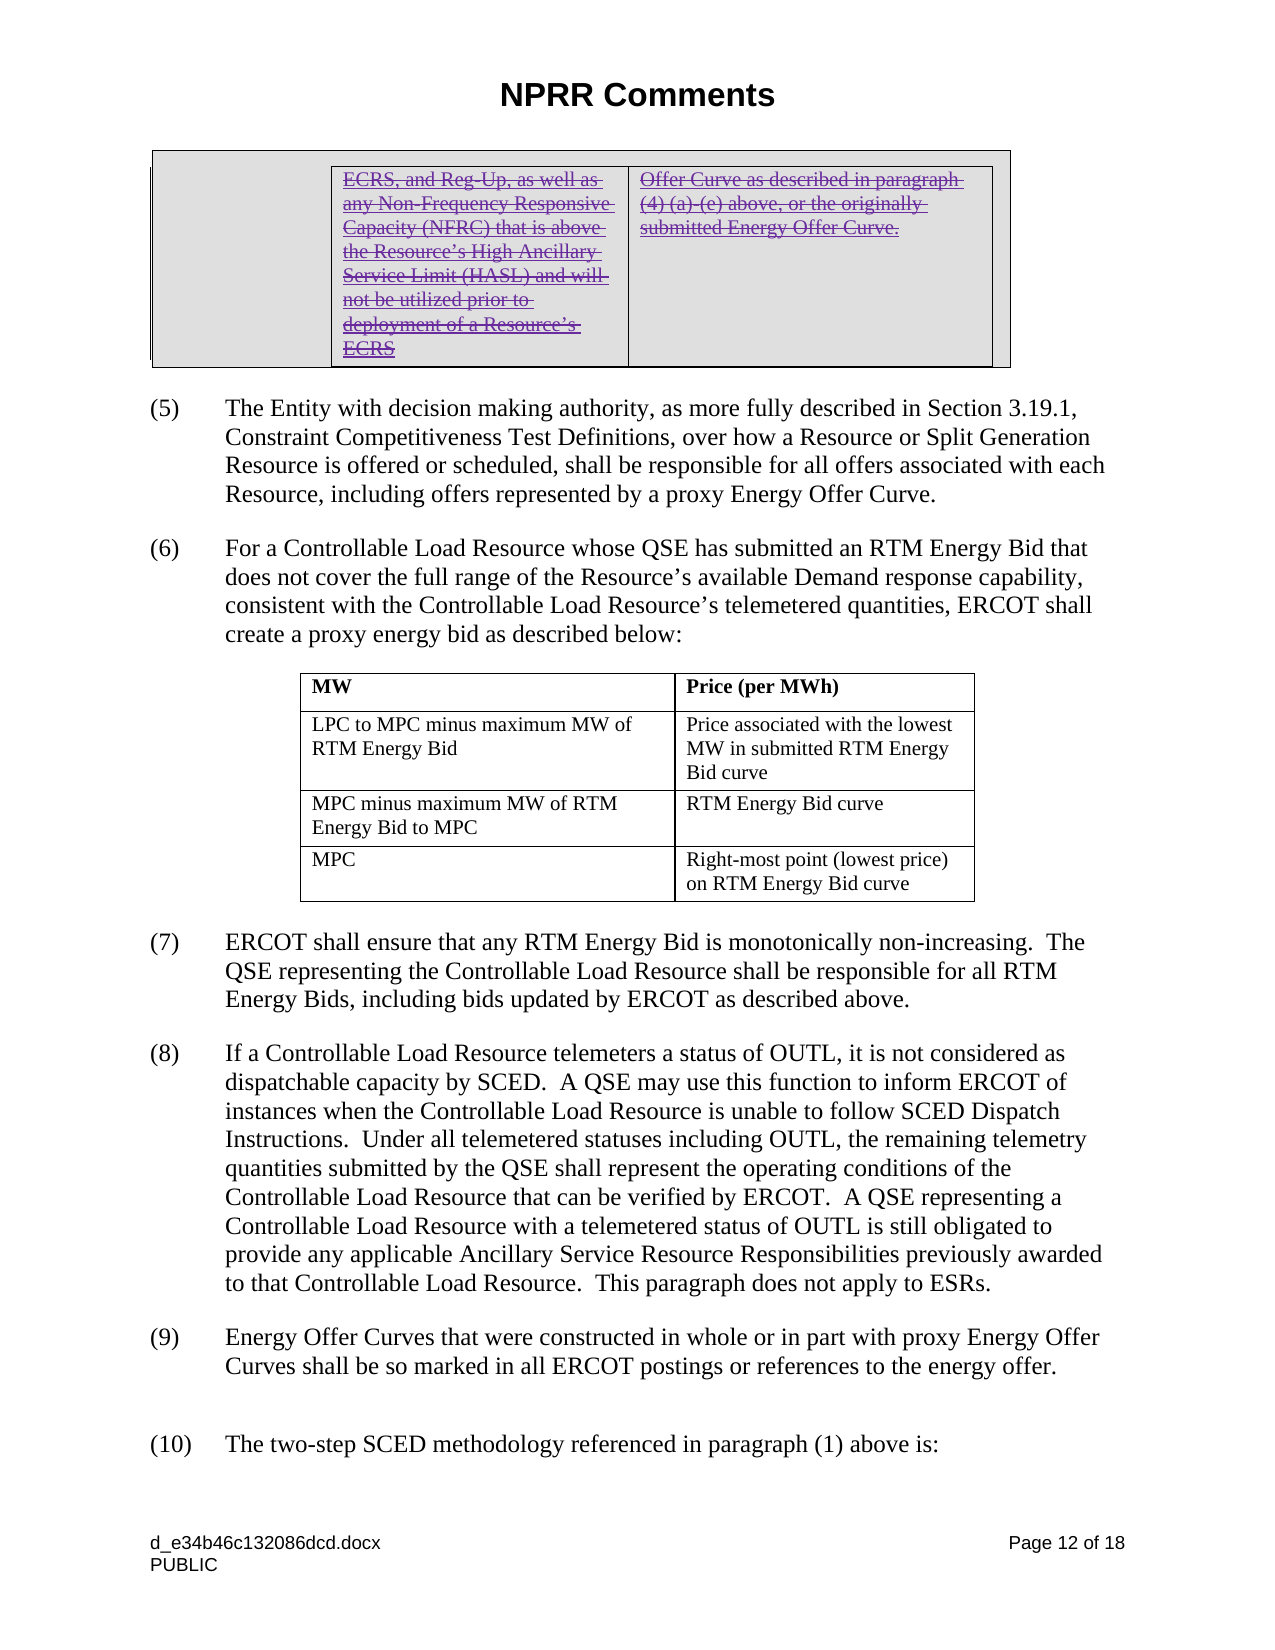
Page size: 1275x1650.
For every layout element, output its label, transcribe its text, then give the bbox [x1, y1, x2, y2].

text (9) Energy Offer Curves that were constructed in whole or in part with proxy Energy Offer Curves shall be so marked in all ERCOT postings or references to the energy offer. [150, 1322, 1125, 1379]
text (5) The Entity with decision making authority, as more fully described in Section 3.19.1, Constraint Competitiveness Test Definitions, over how a Resource or Split Generation Resource is offered or scheduled, shall be responsible for all offers associated with each Resource, including offers represented by a proxy Energy Offer Curve. [150, 393, 1125, 508]
text (7) ERCOT shall ensure that any RTM Energy Bid is monotonically non-increasing. The QSE representing the Controllable Load Resource shall be responsible for all RTM Energy Bids, including bids updated by ERCOT as described above. [150, 927, 1125, 1013]
table_cell LPC to MPC minus maximum MW of RTM Energy Bid [301, 712, 674, 790]
text (8) If a Controllable Load Resource telemeters a status of OUTL, it is not considered as dispatchable capacity by SCED. A QSE may use this function to inform ERCOT of instances when the Controllable Load Resource is unable to follow SCED Dispatch Instructions. Under all telemetered statuses including OUTL, the remaining telemetry quantities submitted by the QSE shall represent the operating conditions of the Controllable Load Resource that can be verified by ERCOT. A QSE representing a Controllable Load Resource with a telemetered status of OUTL is still obligated to provide any applicable Ancillary Service Resource Responsibilities previously awarded to that Controllable Load Resource. This paragraph does not apply to ESRs. [150, 1038, 1125, 1297]
table_cell MPC [301, 847, 674, 901]
table_cell MPC minus maximum MW of RTM Energy Bid to MPC [301, 791, 674, 846]
table_header Price (per MWh) [676, 674, 974, 711]
text (6) For a Controllable Load Resource whose QSE has submitted an RTM Energy Bid that does not cover the full range of the Resource’s available Demand response capability, consistent with the Controllable Load Resource’s telemetered quantities, ERCOT shall create a proxy energy bid as described below: [150, 533, 1125, 648]
table_cell RTM Energy Bid curve [676, 791, 974, 846]
table_cell Right-most point (lowest price) on RTM Energy Bid curve [676, 847, 974, 901]
text (10) The two-step SCED methodology referenced in paragraph (1) above is: [150, 1429, 1125, 1458]
table_header [153, 151, 1010, 367]
table_cell Price associated with the lowest MW in submitted RTM Energy Bid curve [676, 712, 974, 790]
table_header MW [301, 674, 674, 711]
